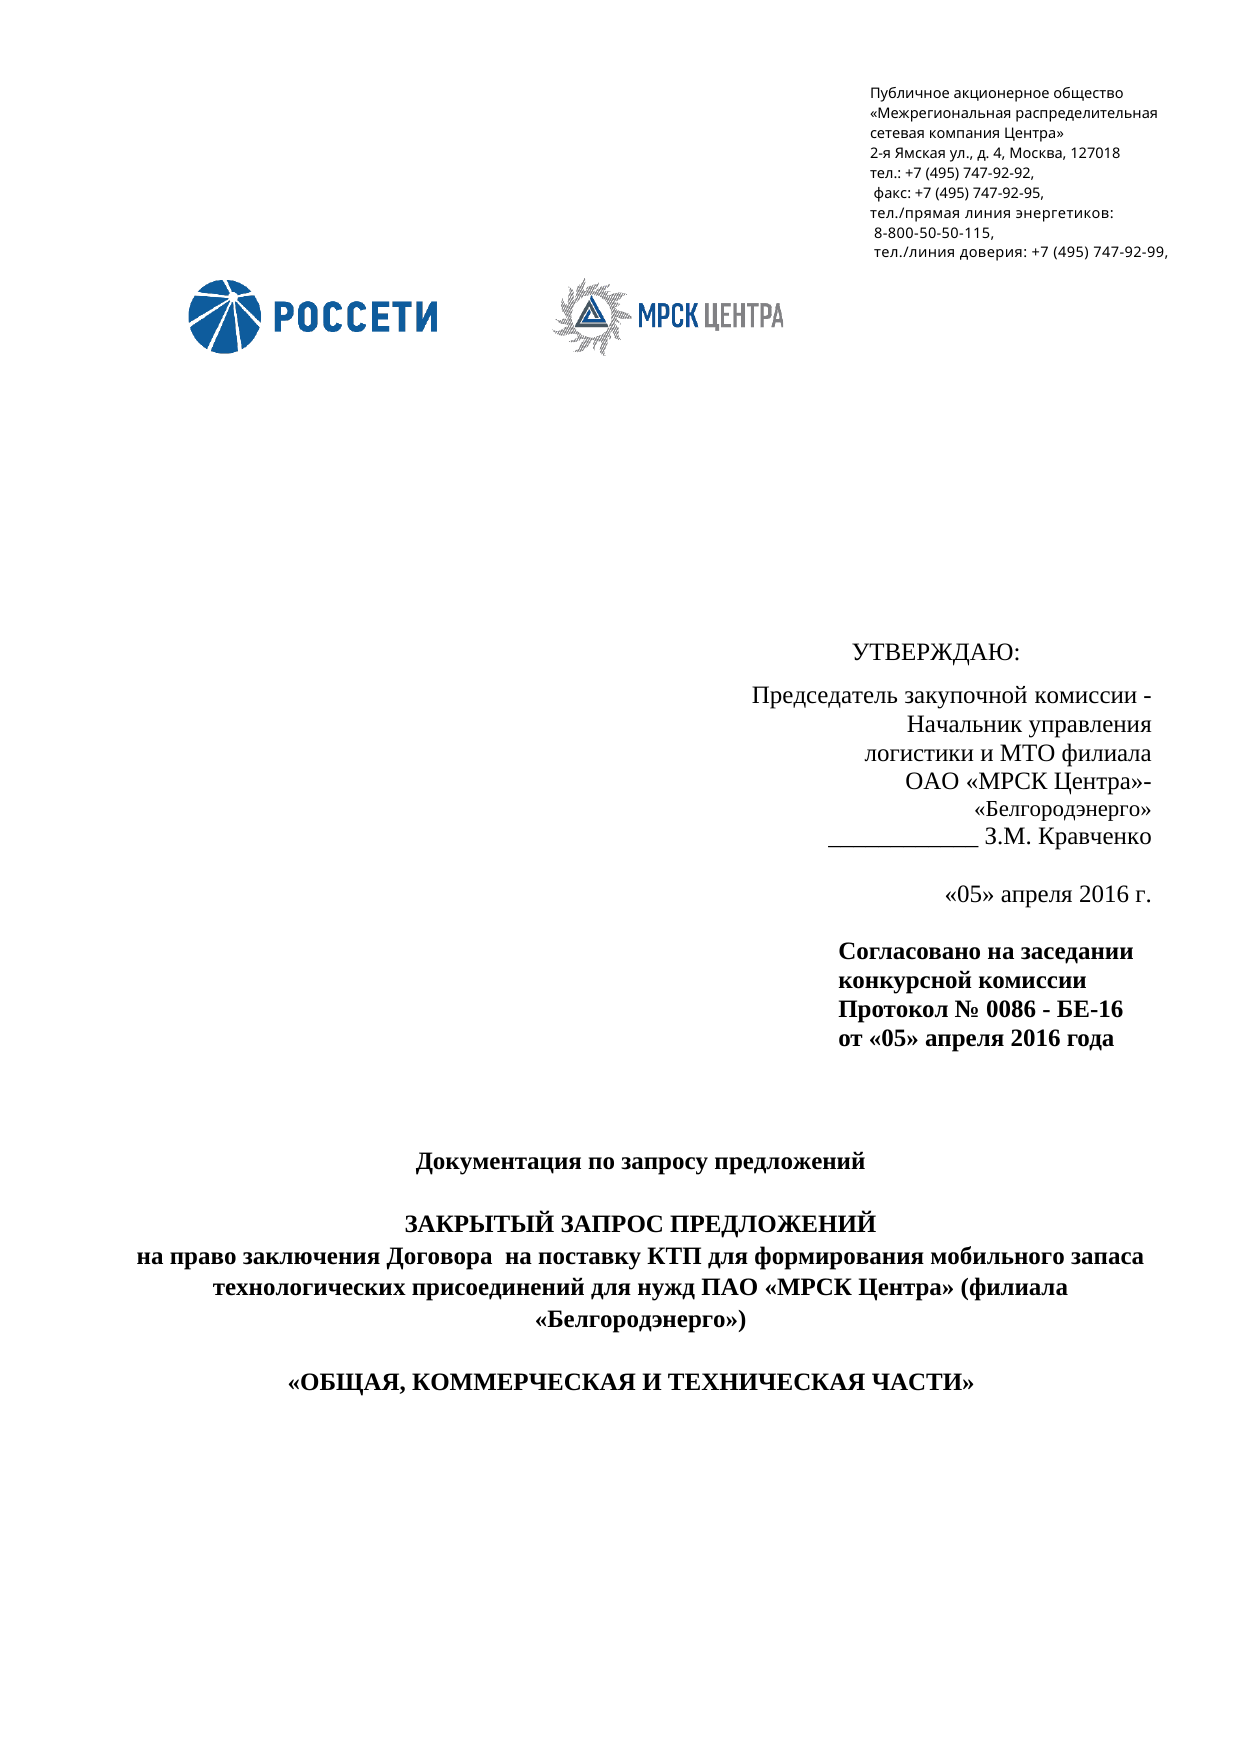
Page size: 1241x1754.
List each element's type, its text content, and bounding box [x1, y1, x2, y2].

text ЗАКРЫТЫЙ ЗАПРОС ПРЕДЛОЖЕНИЙ [129, 1209, 1152, 1238]
text Документация по запросу предложений [129, 1146, 1152, 1175]
text УТВЕРЖДАЮ: [720, 637, 1152, 666]
text «05» апреля 2016 г. [129, 879, 1152, 908]
text ____________ З.М. Кравченко [129, 821, 1152, 850]
text на право заключения Договора на поставку КТП для формирования мобильного запаса технологических присоединений для нужд ПАО «МРСК Центра» (филиала «Белгородэнерго») [129, 1241, 1152, 1333]
text «Белгородэнерго» [129, 795, 1152, 821]
text конкурсной комиссии [838, 965, 1152, 994]
text Председатель закупочной комиссии - [129, 680, 1152, 709]
text Согласовано на заседании [838, 936, 1152, 965]
text Протокол № 0086 - БЕ-16 [838, 994, 1152, 1023]
text ОАО «МРСК Центра»- [129, 766, 1152, 795]
text «ОБЩАЯ, КОММЕРЧЕСКАЯ и техническая ЧАСТИ» [73, 1367, 1183, 1396]
text от «05» апреля 2016 года [838, 1023, 1152, 1051]
picture [188, 278, 784, 356]
text логистики и МТО филиала [129, 738, 1152, 766]
text Начальник управления [129, 709, 1152, 738]
